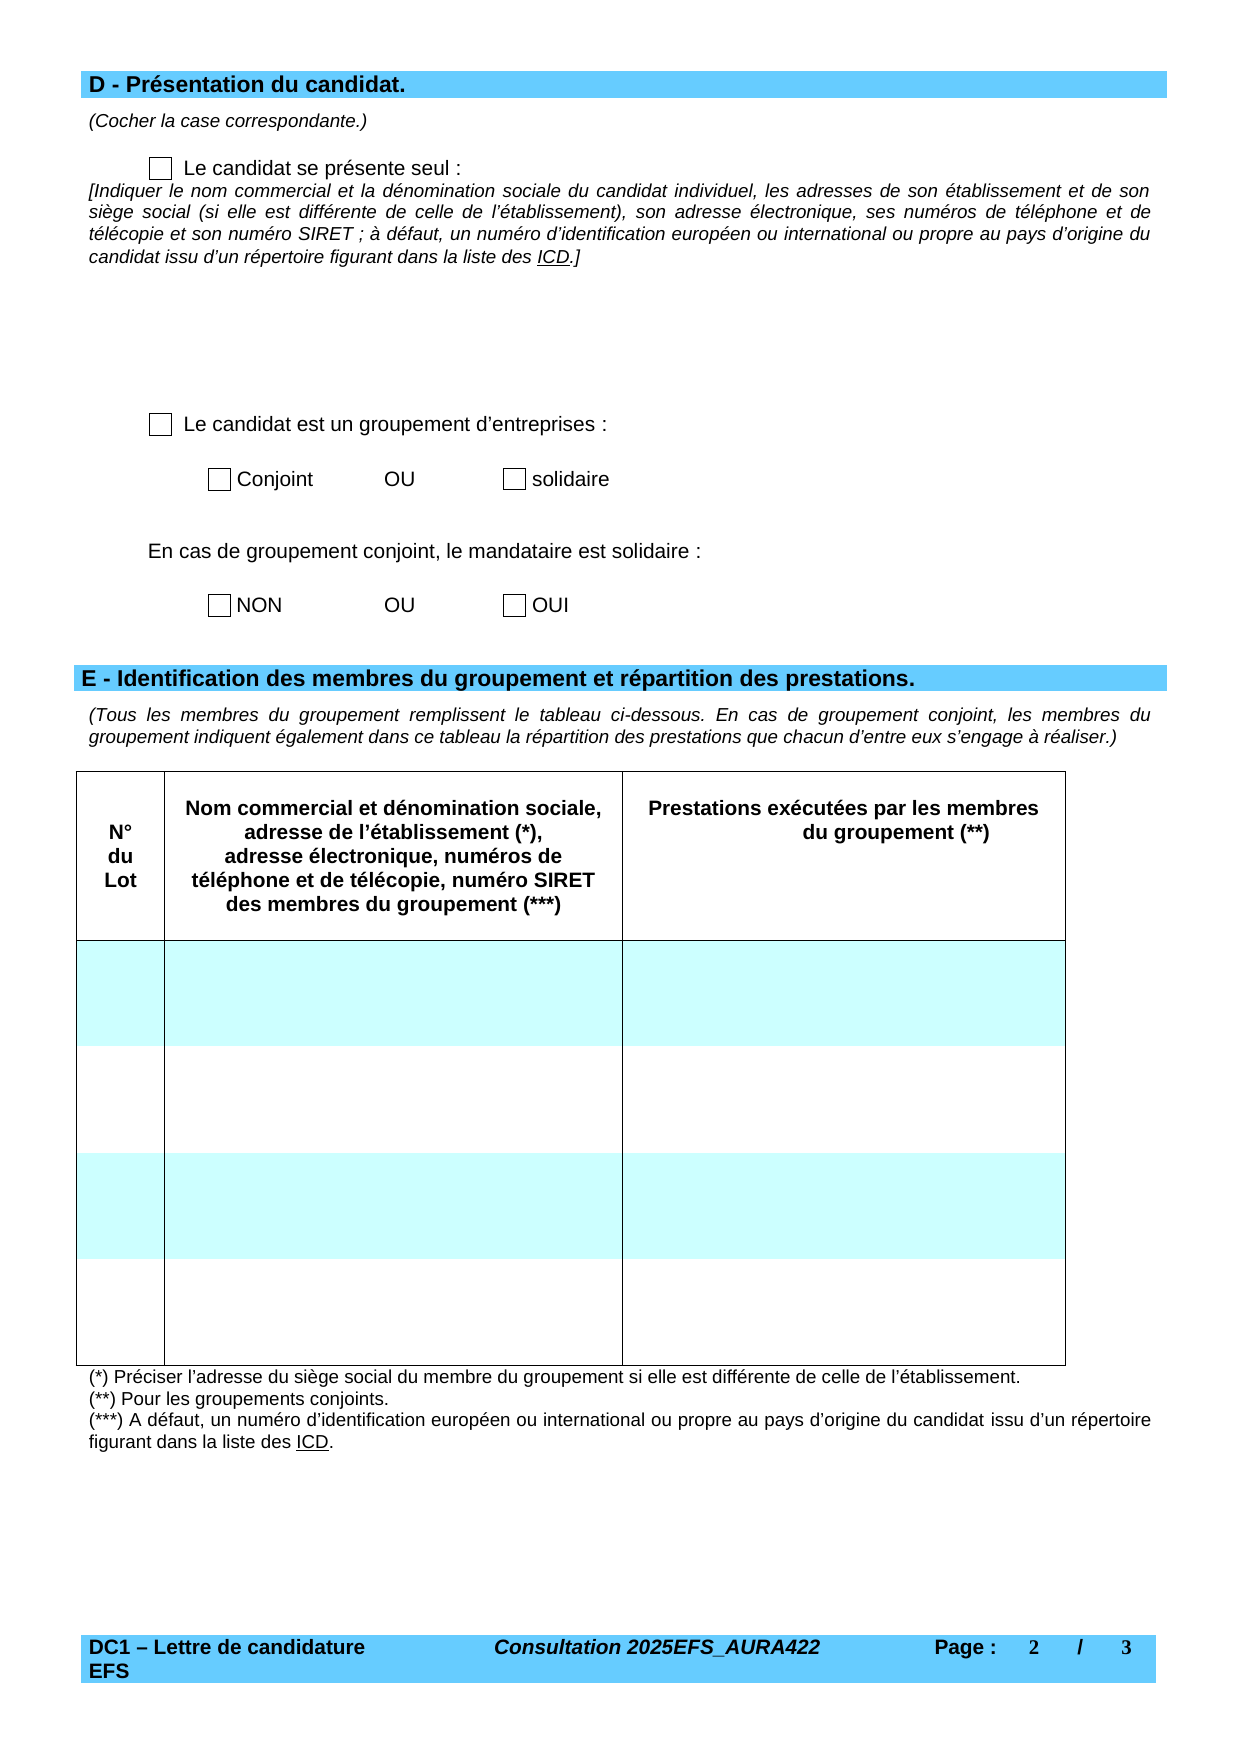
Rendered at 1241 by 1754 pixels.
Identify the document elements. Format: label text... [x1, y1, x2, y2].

table_header Nom commercial et dénomination sociale, adresse de l’établissement (*), adresse électronique, numéros de téléphone et de télécopie, numéro SIRET des membres du groupement (***) [165, 772, 622, 940]
text Conjoint OU solidaire [148, 467, 1152, 491]
table_header D - Présentation du candidat. [81, 71, 1167, 98]
table_cell [165, 1153, 622, 1259]
table_cell [77, 1259, 164, 1365]
table_header E - Identification des membres du groupement et répartition des prestations. [74, 665, 1167, 691]
table_cell [623, 1046, 1065, 1152]
table_cell [77, 941, 164, 1046]
text En cas de groupement conjoint, le mandataire est solidaire : [89, 539, 1152, 563]
table_cell [623, 1153, 1065, 1259]
table_cell [623, 941, 1065, 1046]
table_cell [623, 1259, 1065, 1365]
text NON OU OUI [148, 593, 1152, 617]
text (**) Pour les groupements conjoints. [89, 1388, 1152, 1409]
text (Tous les membres du groupement remplissent le tableau ci-dessous. En cas de groupement conjoint, les membres du groupement indiquent également dans ce tableau la répartition des prestations que chacun d’entre eux s’engage à réaliser.) [89, 704, 1152, 747]
table_cell [77, 1046, 164, 1152]
text Le candidat se présente seul : [148, 156, 1152, 180]
table_header N° du Lot [77, 772, 164, 940]
table_cell [165, 1259, 622, 1365]
table_cell [165, 941, 622, 1046]
text Le candidat est un groupement d’entreprises : [89, 412, 1152, 436]
table_header Prestations exécutées par les membres du groupement (**) [623, 772, 1065, 940]
text [Indiquer le nom commercial et la dénomination sociale du candidat individuel, les adresses de son établissement et de son siège social (si elle est différente de celle de l’établissement), son adresse électronique, ses numéros de téléphone et de télécopie et son numéro SIRET ; à défaut, un numéro d’identification européen ou international ou propre au pays d’origine du candidat issu d’un répertoire figurant dans la liste des ICD.] [89, 180, 1152, 268]
text (***) A défaut, un numéro d’identification européen ou international ou propre au pays d’origine du candidat issu d’un répertoire figurant dans la liste des ICD. [89, 1409, 1152, 1452]
text (*) Préciser l’adresse du siège social du membre du groupement si elle est différente de celle de l’établissement. [89, 1366, 1152, 1388]
table_cell [165, 1046, 622, 1152]
text (Cocher la case correspondante.) [89, 110, 1152, 132]
table_cell [77, 1153, 164, 1259]
